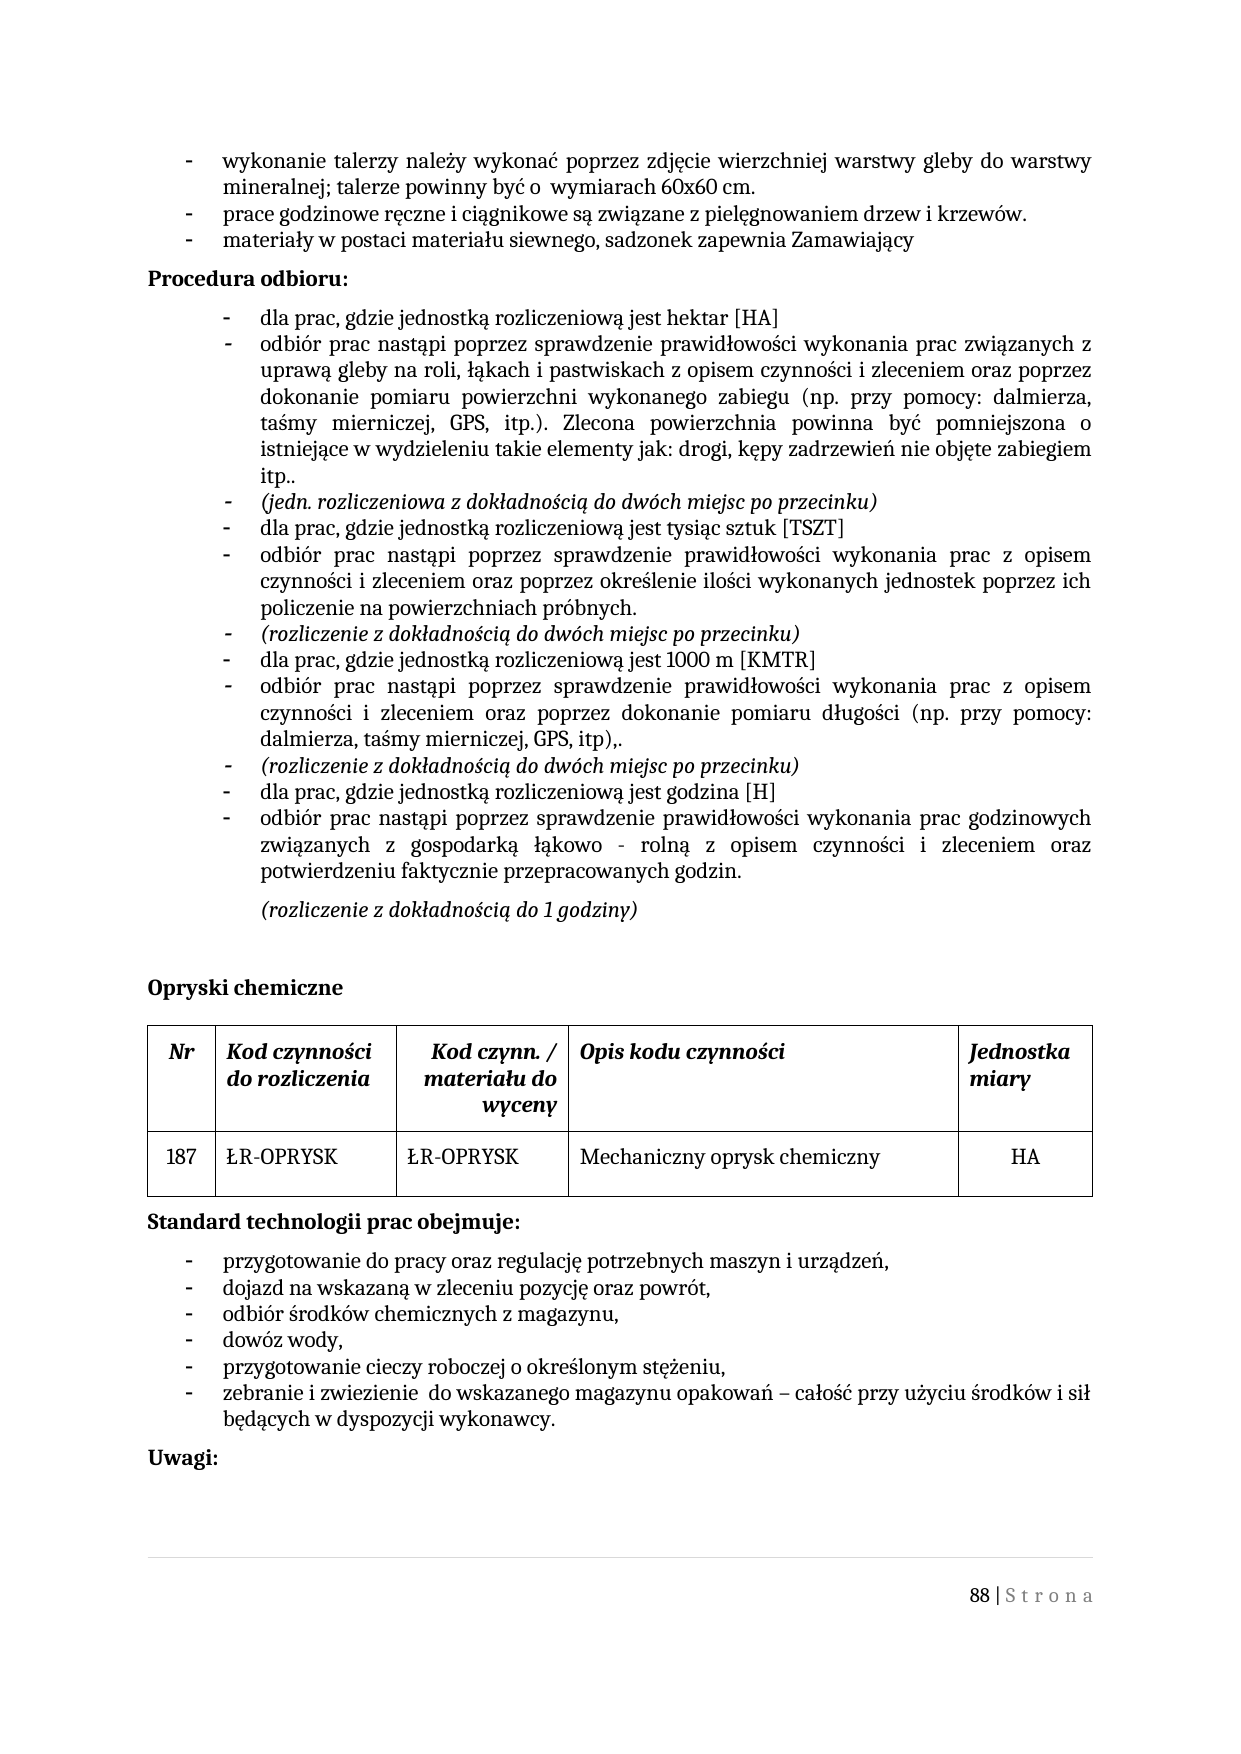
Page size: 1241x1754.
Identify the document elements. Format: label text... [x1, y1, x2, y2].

list dojazd na wskazaną w zleceniu pozycję oraz powrót, [185, 1274, 1093, 1301]
list odbiór prac nastąpi poprzez sprawdzenie prawidłowości wykonania prac z opisem czynności i zleceniem oraz poprzez określenie ilości wykonanych jednostek poprzez ich policzenie na powierzchniach próbnych. [223, 542, 1093, 621]
list zebranie i zwiezienie do wskazanego magazynu opakowań – całość przy użyciu środków i sił będących w dyspozycji wykonawcy. [185, 1380, 1093, 1432]
list wykonanie talerzy należy wykonać poprzez zdjęcie wierzchniej warstwy gleby do warstwy mineralnej; talerze powinny być o wymiarach 60x60 cm. [185, 148, 1093, 200]
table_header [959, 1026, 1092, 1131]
text Standard technologii prac obejmuje: [148, 1209, 1093, 1236]
list dla prac, gdzie jednostką rozliczeniową jest hektar [HA] [223, 304, 1093, 331]
list (rozliczenie z dokładnością do dwóch miejsc po przecinku) [223, 752, 1093, 779]
list (rozliczenie z dokładnością do dwóch miejsc po przecinku) [223, 621, 1093, 647]
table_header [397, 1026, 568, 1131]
list odbiór prac nastąpi poprzez sprawdzenie prawidłowości wykonania prac związanych z uprawą gleby na roli, łąkach i pastwiskach z opisem czynności i zleceniem oraz poprzez dokonanie pomiaru powierzchni wykonanego zabiegu (np. przy pomocy: dalmierza, taśmy mierniczej, GPS, itp.). Zlecona powierzchnia powinna być pomniejszona o istniejące w wydzieleniu takie elementy jak: drogi, kępy zadrzewień nie objęte zabiegiem itp.. [223, 331, 1093, 489]
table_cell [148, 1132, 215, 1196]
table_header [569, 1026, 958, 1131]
list dla prac, gdzie jednostką rozliczeniową jest tysiąc sztuk [TSZT] [223, 515, 1093, 542]
text Opryski chemiczne [148, 974, 1093, 1001]
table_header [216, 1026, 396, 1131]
list przygotowanie cieczy roboczej o określonym stężeniu, [185, 1353, 1093, 1380]
list przygotowanie do pracy oraz regulację potrzebnych maszyn i urządzeń, [185, 1248, 1093, 1274]
list (jedn. rozliczeniowa z dokładnością do dwóch miejsc po przecinku) [223, 489, 1093, 515]
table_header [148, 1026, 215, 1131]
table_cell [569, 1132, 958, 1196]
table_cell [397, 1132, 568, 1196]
text Uwagi: [148, 1445, 1093, 1471]
list odbiór prac nastąpi poprzez sprawdzenie prawidłowości wykonania prac godzinowych związanych z gospodarką łąkowo - rolną z opisem czynności i zleceniem oraz potwierdzeniu faktycznie przepracowanych godzin. [223, 805, 1093, 884]
list materiały w postaci materiału siewnego, sadzonek zapewnia Zamawiający [185, 227, 1093, 253]
text (rozliczenie z dokładnością do 1 godziny) [186, 897, 1093, 923]
list odbiór prac nastąpi poprzez sprawdzenie prawidłowości wykonania prac z opisem czynności i zleceniem oraz poprzez dokonanie pomiaru długości (np. przy pomocy: dalmierza, taśmy mierniczej, GPS, itp),. [223, 673, 1093, 752]
list prace godzinowe ręczne i ciągnikowe są związane z pielęgnowaniem drzew i krzewów. [185, 200, 1093, 227]
list dowóz wody, [185, 1327, 1093, 1353]
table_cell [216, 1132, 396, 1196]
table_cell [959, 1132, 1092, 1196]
list dla prac, gdzie jednostką rozliczeniową jest godzina [H] [223, 779, 1093, 805]
list odbiór środków chemicznych z magazynu, [185, 1301, 1093, 1327]
text Procedura odbioru: [148, 266, 1093, 292]
list dla prac, gdzie jednostką rozliczeniową jest 1000 m [KMTR] [223, 647, 1093, 673]
